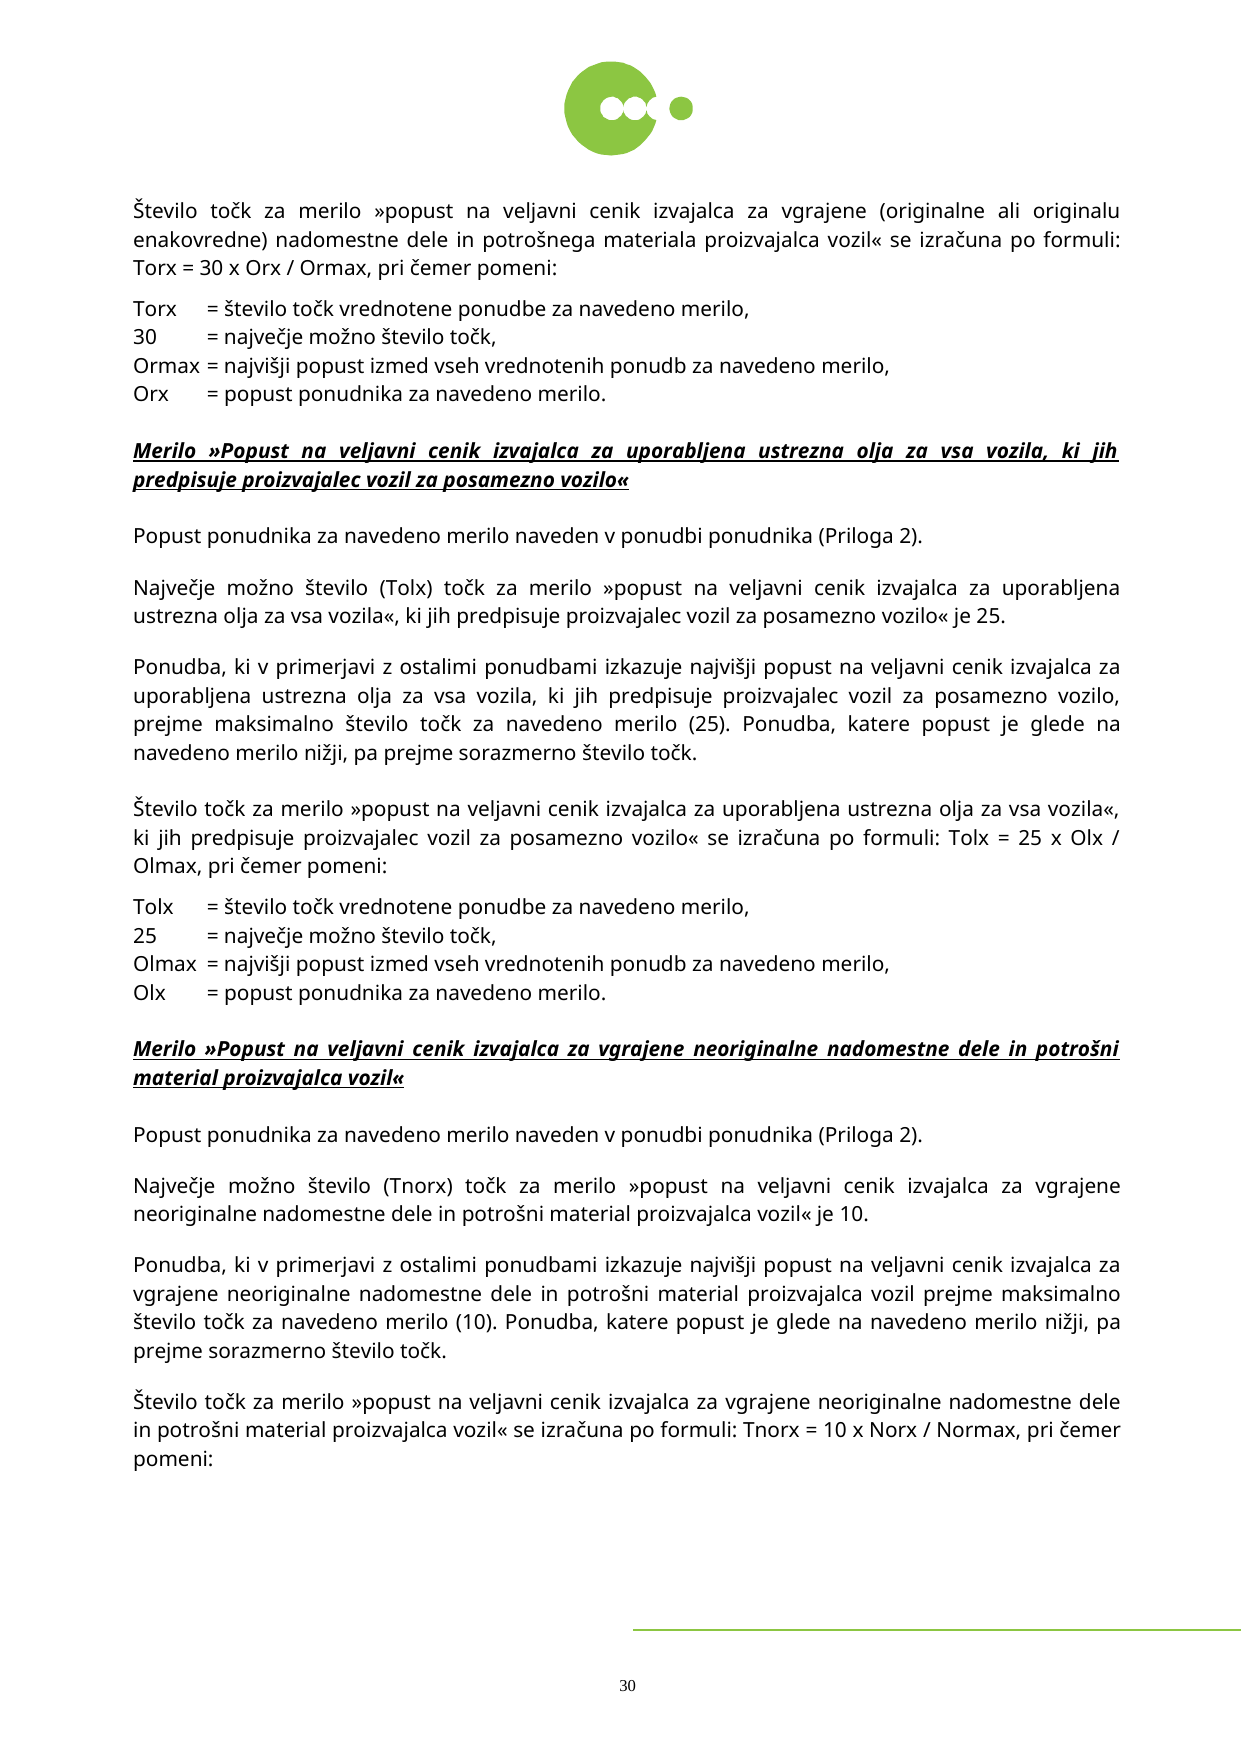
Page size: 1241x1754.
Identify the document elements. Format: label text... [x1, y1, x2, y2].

text Orx = popust ponudnika za navedeno merilo. [133, 379, 1122, 408]
text 30 = največje možno število točk, [133, 322, 1122, 351]
text Število točk za merilo »popust na veljavni cenik izvajalca za vgrajene neoriginalne nadomestne dele in potrošni material proizvajalca vozil« se izračuna po formuli: Tnorx = 10 x Norx / Normax, pri čemer pomeni: [133, 1387, 1122, 1472]
text Število točk za merilo »popust na veljavni cenik izvajalca za uporabljena ustrezna olja za vsa vozila«, ki jih predpisuje proizvajalec vozil za posamezno vozilo« se izračuna po formuli: Tolx = 25 x Olx / Olmax, pri čemer pomeni: [133, 794, 1122, 880]
text Ormax = najvišji popust izmed vseh vrednotenih ponudb za navedeno merilo, [133, 351, 1122, 379]
text Tolx = število točk vrednotene ponudbe za navedeno merilo, [133, 892, 1122, 921]
text Ponudba, ki v primerjavi z ostalimi ponudbami izkazuje najvišji popust na veljavni cenik izvajalca za uporabljena ustrezna olja za vsa vozila, ki jih predpisuje proizvajalec vozil za posamezno vozilo, prejme maksimalno število točk za navedeno merilo (25). Ponudba, katere popust je glede na navedeno merilo nižji, pa prejme sorazmerno število točk. [133, 652, 1122, 766]
text Popust ponudnika za navedeno merilo naveden v ponudbi ponudnika (Priloga 2). [133, 1120, 1122, 1148]
text Merilo »Popust na veljavni cenik izvajalca za vgrajene neoriginalne nadomestne dele in potrošni material proizvajalca vozil« [133, 1034, 1122, 1091]
text Največje možno število (Tolx) točk za merilo »popust na veljavni cenik izvajalca za uporabljena ustrezna olja za vsa vozila«, ki jih predpisuje proizvajalec vozil za posamezno vozilo« je 25. [133, 573, 1122, 629]
text 25 = največje možno število točk, [133, 921, 1122, 949]
text Ponudba, ki v primerjavi z ostalimi ponudbami izkazuje najvišji popust na veljavni cenik izvajalca za vgrajene neoriginalne nadomestne dele in potrošni material proizvajalca vozil prejme maksimalno število točk za navedeno merilo (10). Ponudba, katere popust je glede na navedeno merilo nižji, pa prejme sorazmerno število točk. [133, 1251, 1122, 1364]
text Olmax = najvišji popust izmed vseh vrednotenih ponudb za navedeno merilo, [133, 949, 1122, 978]
text Merilo »Popust na veljavni cenik izvajalca za uporabljena ustrezna olja za vsa vozila, ki jih predpisuje proizvajalec vozil za posamezno vozilo« [133, 436, 1122, 493]
text Olx = popust ponudnika za navedeno merilo. [133, 978, 1122, 1006]
text Torx = število točk vrednotene ponudbe za navedeno merilo, [133, 294, 1122, 322]
text Popust ponudnika za navedeno merilo naveden v ponudbi ponudnika (Priloga 2). [133, 522, 1122, 550]
text Največje možno število (Tnorx) točk za merilo »popust na veljavni cenik izvajalca za vgrajene neoriginalne nadomestne dele in potrošni material proizvajalca vozil« je 10. [133, 1171, 1122, 1228]
text Število točk za merilo »popust na veljavni cenik izvajalca za vgrajene (originalne ali originalu enakovredne) nadomestne dele in potrošnega materiala proizvajalca vozil« se izračuna po formuli: Torx = 30 x Orx / Ormax, pri čemer pomeni: [133, 196, 1122, 282]
